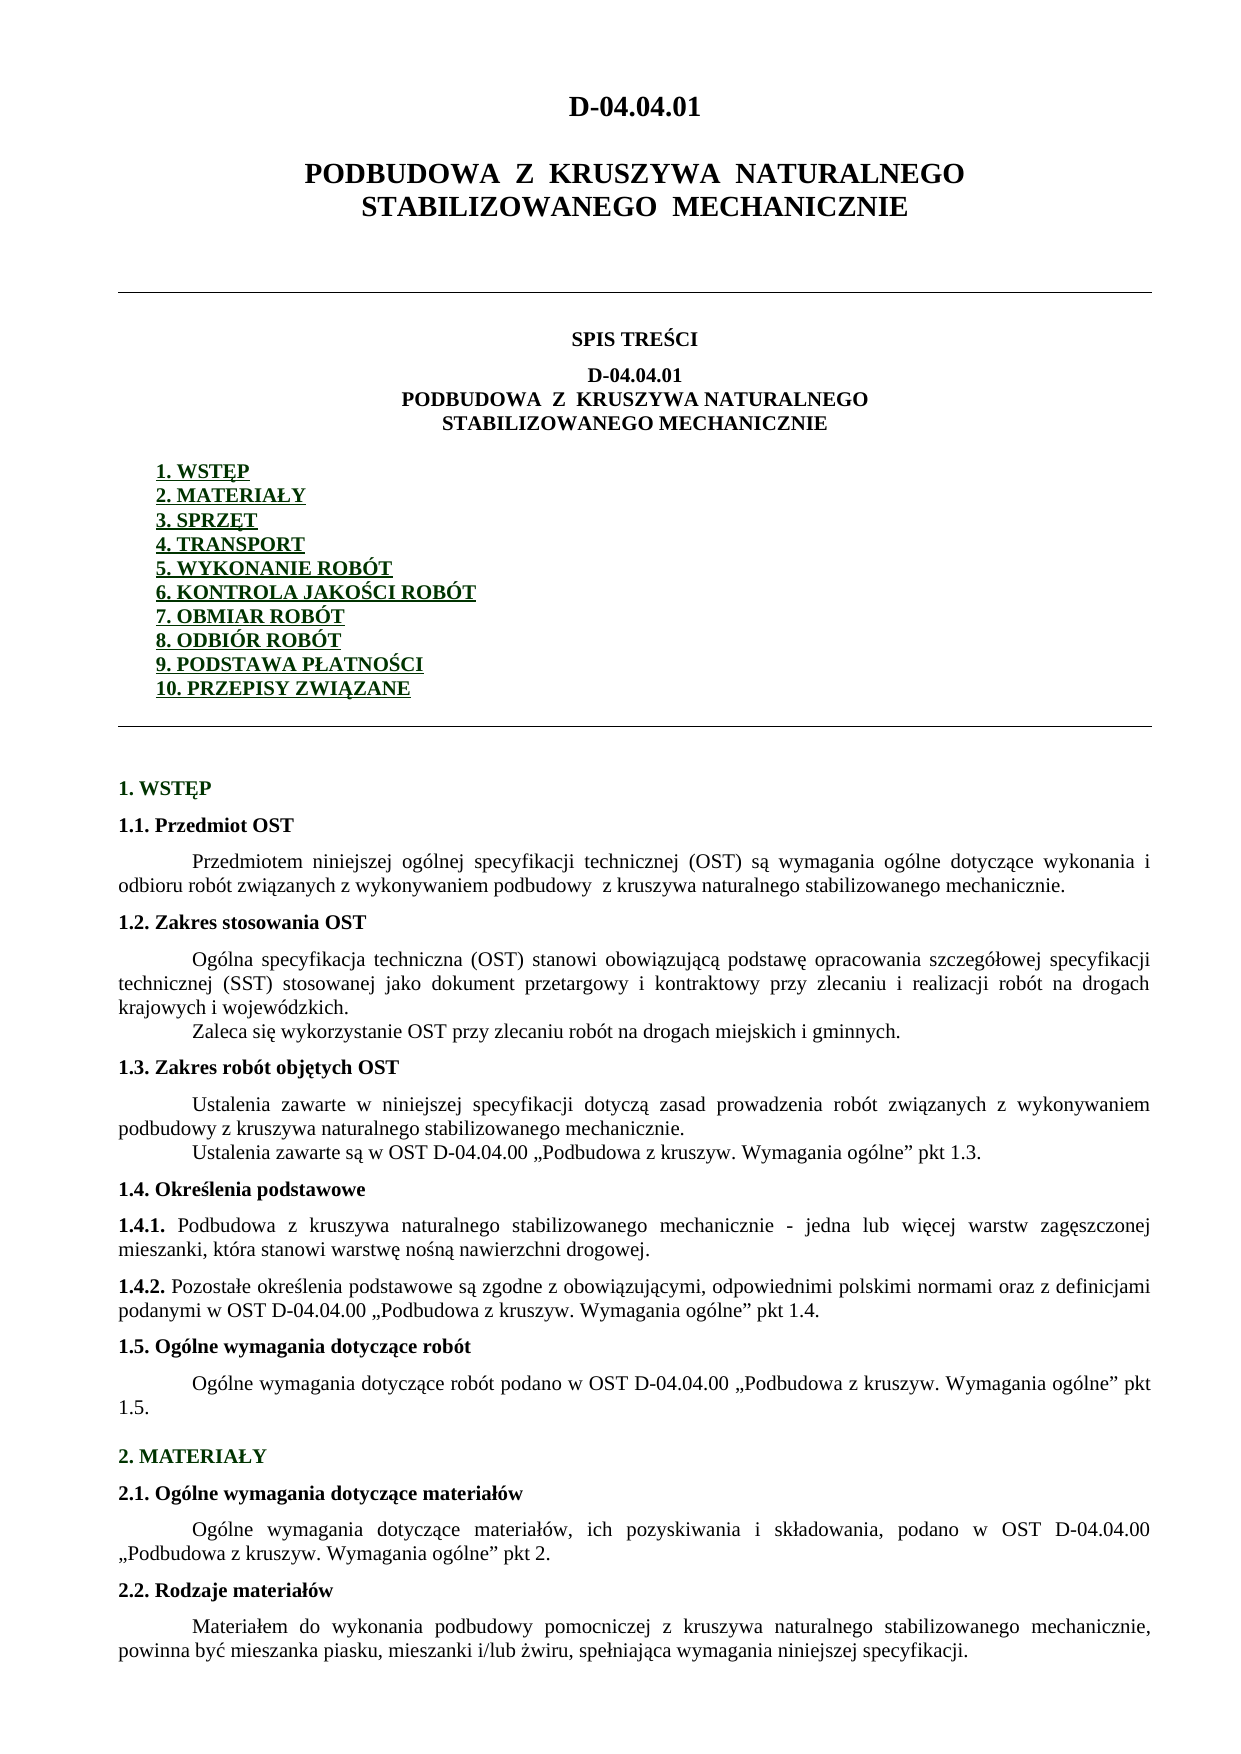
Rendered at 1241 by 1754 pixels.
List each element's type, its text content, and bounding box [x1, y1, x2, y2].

text 1.4.1. Podbudowa z kruszywa naturalnego stabilizowanego mechanicznie - jedna lub więcej warstw zagęszczonej mieszanki, która stanowi warstwę nośną nawierzchni drogowej. [118, 1213, 1152, 1261]
text Ustalenia zawarte są w OST D-04.04.00 „Podbudowa z kruszyw. Wymagania ogólne” pkt 1.3. [118, 1140, 1152, 1164]
text 1.3. Zakres robót objętych OST [118, 1055, 1152, 1079]
text 1. WSTĘP [156, 459, 1152, 483]
text 5. wykonanie robót [156, 556, 1152, 580]
text STABILIZOWANEGO MECHANICZNIE [118, 189, 1152, 223]
text 1.5. Ogólne wymagania dotyczące robót [118, 1334, 1152, 1358]
text 1.2. Zakres stosowania OST [118, 910, 1152, 934]
text 3. sprzęt [156, 507, 1152, 532]
text Zaleca się wykorzystanie OST przy zlecaniu robót na drogach miejskich i gminnych. [118, 1019, 1152, 1043]
text 4. transport [156, 532, 1152, 556]
text 8. ODBIÓR ROBÓT [156, 628, 1152, 652]
text 2. materiały [118, 1444, 1152, 1468]
text Materiałem do wykonania podbudowy pomocniczej z kruszywa naturalnego stabilizowanego mechanicznie, powinna być mieszanka piasku, mieszanki i/lub żwiru, spełniająca wymagania niniejszej specyfikacji. [118, 1614, 1152, 1662]
text PODBUDOWA Z KRUSZYWA NATURALNEGO [118, 387, 1152, 411]
text D-04.04.01 [118, 89, 1152, 122]
text 10. przepisy związane [156, 676, 1152, 700]
text 1.4.2. Pozostałe określenia podstawowe są zgodne z obowiązującymi, odpowiednimi polskimi normami oraz z definicjami podanymi w OST D-04.04.00 „Podbudowa z kruszyw. Wymagania ogólne” pkt 1.4. [118, 1274, 1152, 1322]
text 6. kontrola jakości robót [156, 580, 1152, 604]
text D-04.04.01 [118, 363, 1152, 387]
text 2.1. Ogólne wymagania dotyczące materiałów [118, 1481, 1152, 1505]
text STABILIZOWANEGO MECHANICZNIE [118, 411, 1152, 435]
text Ustalenia zawarte w niniejszej specyfikacji dotyczą zasad prowadzenia robót związanych z wykonywaniem podbudowy z kruszywa naturalnego stabilizowanego mechanicznie. [118, 1092, 1152, 1140]
text 1.1. Przedmiot OST [118, 813, 1152, 837]
text 7. OBMIAR ROBÓT [156, 604, 1152, 628]
text 1. WSTĘP [118, 776, 1152, 800]
text Ogólna specyfikacja techniczna (OST) stanowi obowiązującą podstawę opracowania szczegółowej specyfikacji technicznej (SST) stosowanej jako dokument przetargowy i kontraktowy przy zlecaniu i realizacji robót na drogach krajowych i wojewódzkich. [118, 947, 1152, 1019]
text PODBUDOWA Z KRUSZYWA NATURALNEGO [118, 156, 1152, 189]
text Ogólne wymagania dotyczące materiałów, ich pozyskiwania i składowania, podano w OST D-04.04.00 „Podbudowa z kruszyw. Wymagania ogólne” pkt 2. [118, 1517, 1152, 1565]
text 2.2. Rodzaje materiałów [118, 1578, 1152, 1602]
text SPIS TREŚCI [118, 327, 1152, 351]
text 2. materiały [156, 483, 1152, 507]
text Przedmiotem niniejszej ogólnej specyfikacji technicznej (OST) są wymagania ogólne dotyczące wykonania i odbioru robót związanych z wykonywaniem podbudowy z kruszywa naturalnego stabilizowanego mechanicznie. [118, 849, 1152, 897]
text 9. PODSTAWA PŁATNOŚCI [156, 652, 1152, 676]
text Ogólne wymagania dotyczące robót podano w OST D-04.04.00 „Podbudowa z kruszyw. Wymagania ogólne” pkt 1.5. [118, 1371, 1152, 1419]
text 1.4. Określenia podstawowe [118, 1177, 1152, 1201]
